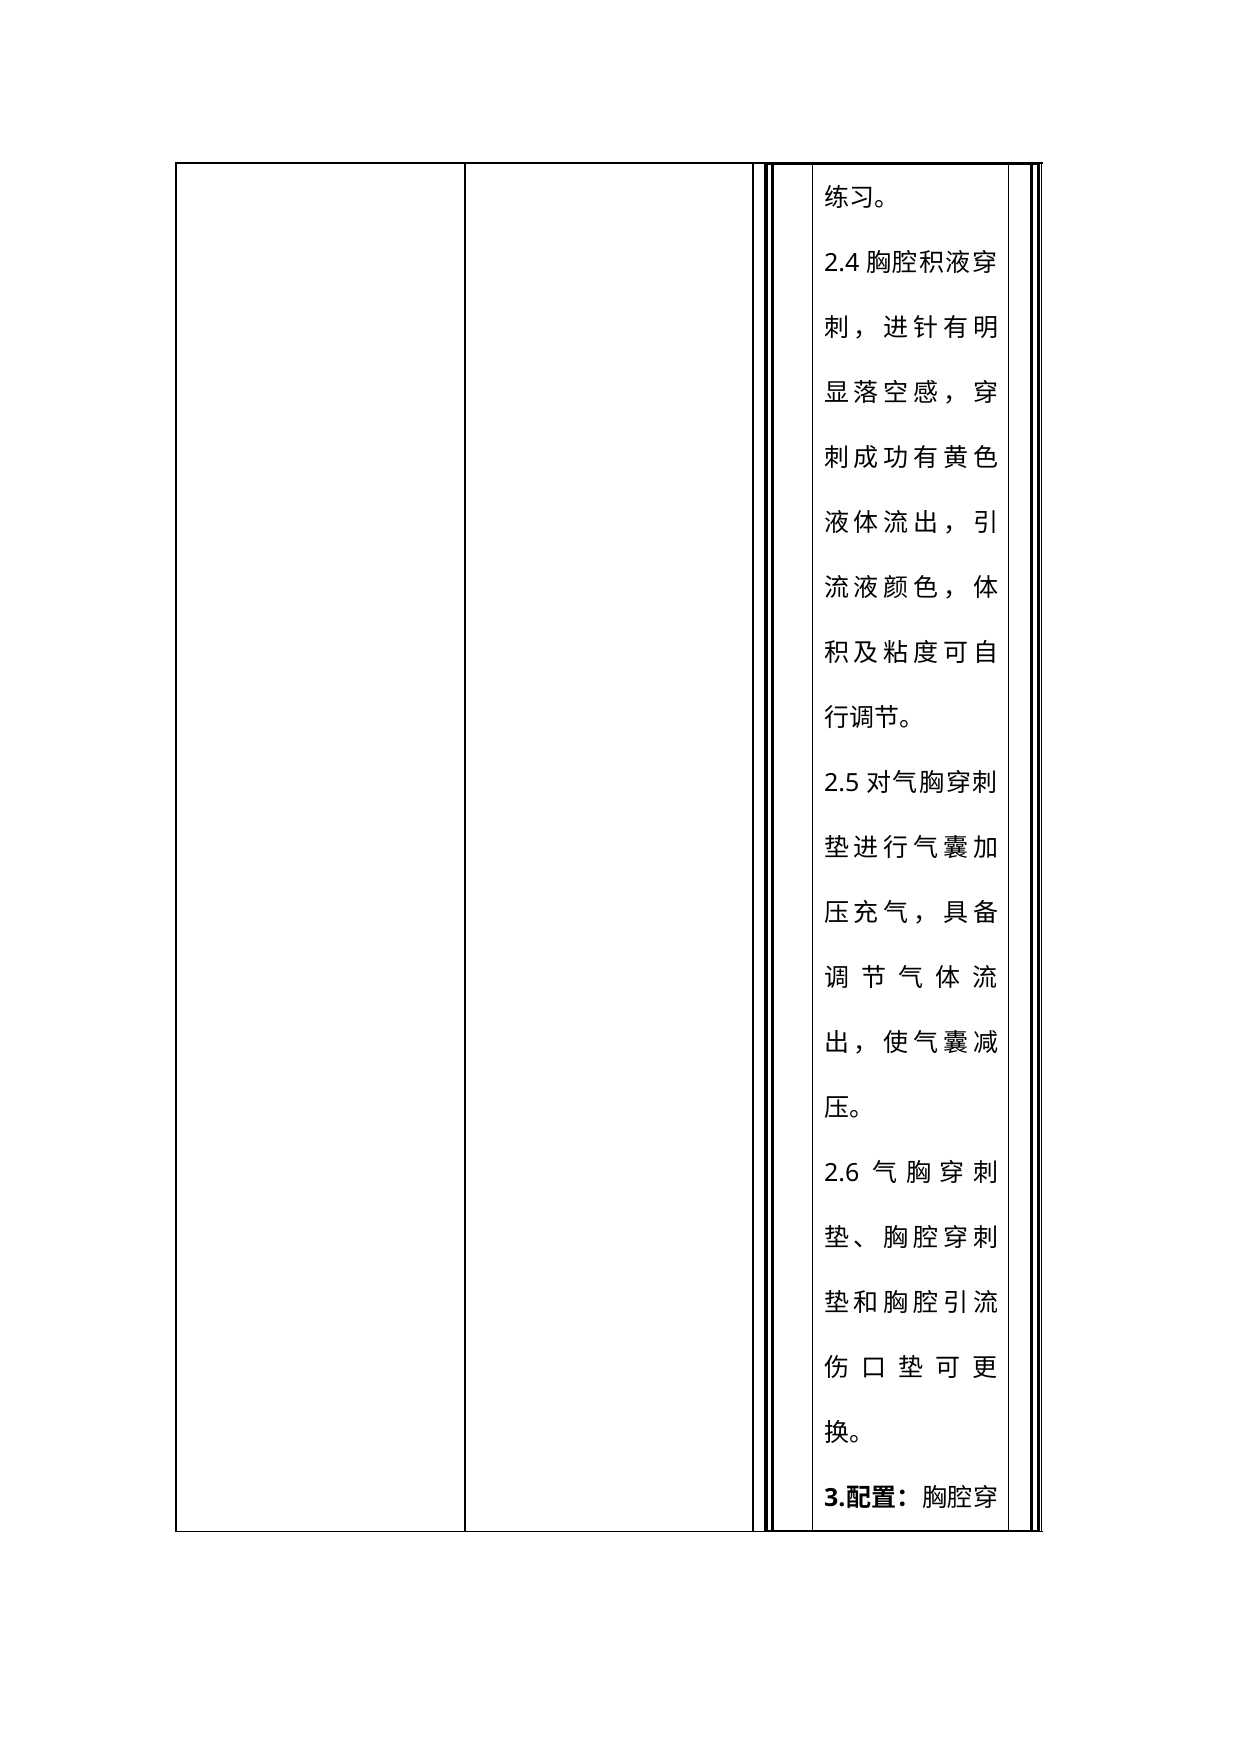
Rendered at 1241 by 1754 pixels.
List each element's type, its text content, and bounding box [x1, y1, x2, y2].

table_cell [1033, 165, 1037, 1530]
table_cell [466, 164, 752, 1531]
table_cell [813, 165, 1008, 1530]
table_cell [774, 165, 812, 1530]
table_cell 1 [177, 164, 464, 1531]
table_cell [754, 164, 764, 1531]
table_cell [1009, 165, 1030, 1530]
